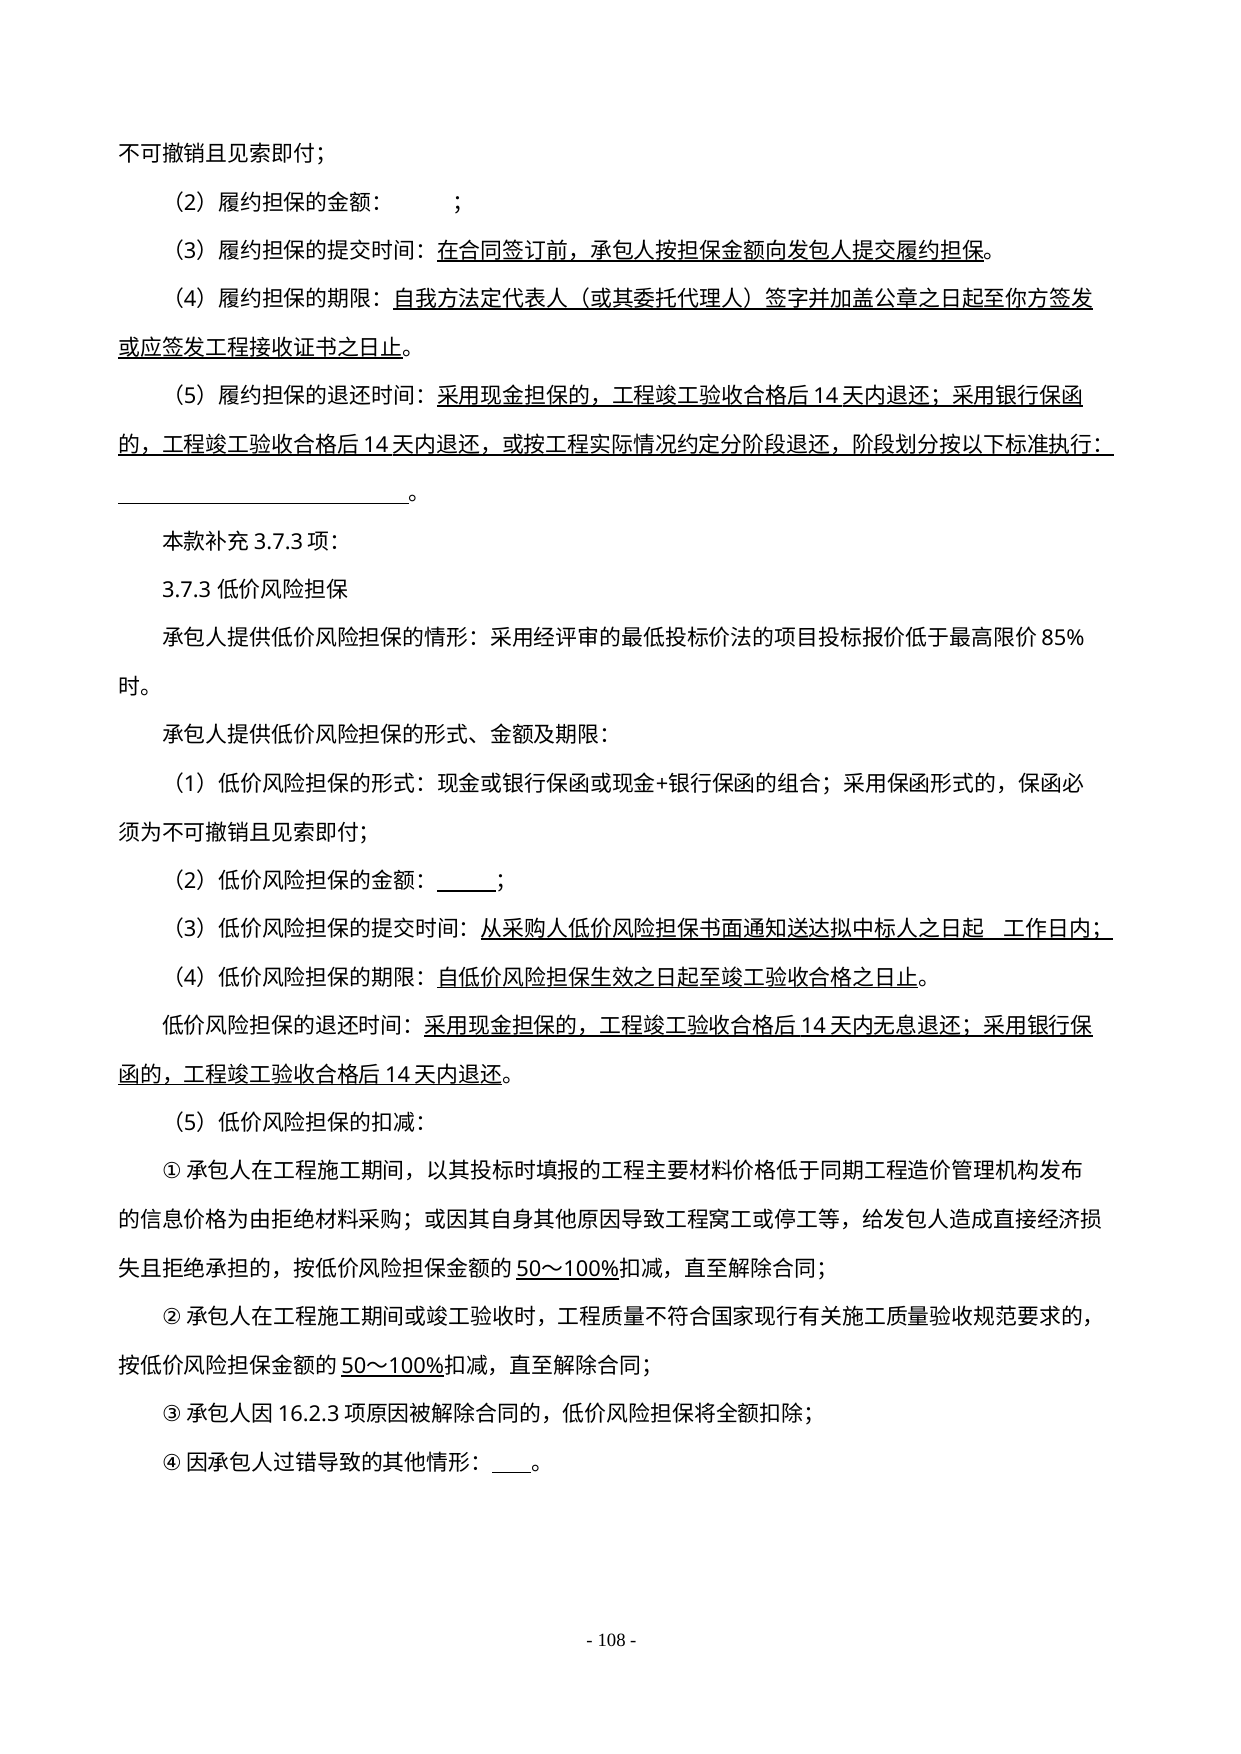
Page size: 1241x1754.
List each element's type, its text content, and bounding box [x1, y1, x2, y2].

text （4）低价风险担保的期限：自低价风险担保生效之日起至竣工验收合格之日止。 [118, 959, 1104, 992]
text 低价风险担保的退还时间：采用现金担保的，工程竣工验收合格后14天内无息退还；采用银行保函的，工程竣工验收合格后14天内退还。 [118, 1007, 1104, 1089]
text ①承包人在工程施工期间，以其投标时填报的工程主要材料价格低于同期工程造价管理机构发布的信息价格为由拒绝材料采购；或因其自身其他原因导致工程窝工或停工等，给发包人造成直接经济损失且拒绝承担的，按低价风险担保金额的50～100%扣减，直至解除合同； [118, 1153, 1104, 1283]
text （2）低价风险担保的金额： ； [118, 862, 1104, 895]
text 本款补充3.7.3项： [118, 523, 1104, 556]
text （3）低价风险担保的提交时间：从采购人低价风险担保书面通知送达拟中标人之日起 工作日内； [118, 911, 1104, 943]
text （1）低价风险担保的形式：现金或银行保函或现金+银行保函的组合；采用保函形式的，保函必须为不可撤销且见索即付； [118, 765, 1104, 847]
text 3.7.3 低价风险担保 [118, 572, 1104, 604]
text （2）履约担保的金额： ； [118, 184, 1104, 217]
text ④因承包人过错导致的其他情形： 。 [118, 1444, 1104, 1477]
text （3）履约担保的提交时间：在合同签订前，承包人按担保金额向发包人提交履约担保。 [118, 232, 1104, 265]
text 。 [118, 475, 1104, 507]
text ③承包人因16.2.3项原因被解除合同的，低价风险担保将全额扣除； [118, 1396, 1104, 1428]
text （5）履约担保的退还时间：采用现金担保的，工程竣工验收合格后14天内退还；采用银行保函的，工程竣工验收合格后14天内退还，或按工程实际情况约定分阶段退还，阶段划分按以下标准执行： [118, 378, 1104, 454]
text （4）履约担保的期限：自我方法定代表人（或其委托代理人）签字并加盖公章之日起至你方签发或应签发工程接收证书之日止。 [118, 281, 1104, 362]
text （5）低价风险担保的扣减： [118, 1104, 1104, 1137]
text ②承包人在工程施工期间或竣工验收时，工程质量不符合国家现行有关施工质量验收规范要求的，按低价风险担保金额的50～100%扣减，直至解除合同； [118, 1299, 1104, 1380]
text 承包人提供低价风险担保的形式、金额及期限： [118, 717, 1104, 749]
text 承包人提供低价风险担保的情形：采用经评审的最低投标价法的项目投标报价低于最高限价85%时。 [118, 620, 1104, 701]
text （1）履约担保的形式：现金或银行保函或现金+银行保函的组合；采用保函形式的，保函必须为不可撤销且见索即付； [118, 136, 1104, 168]
